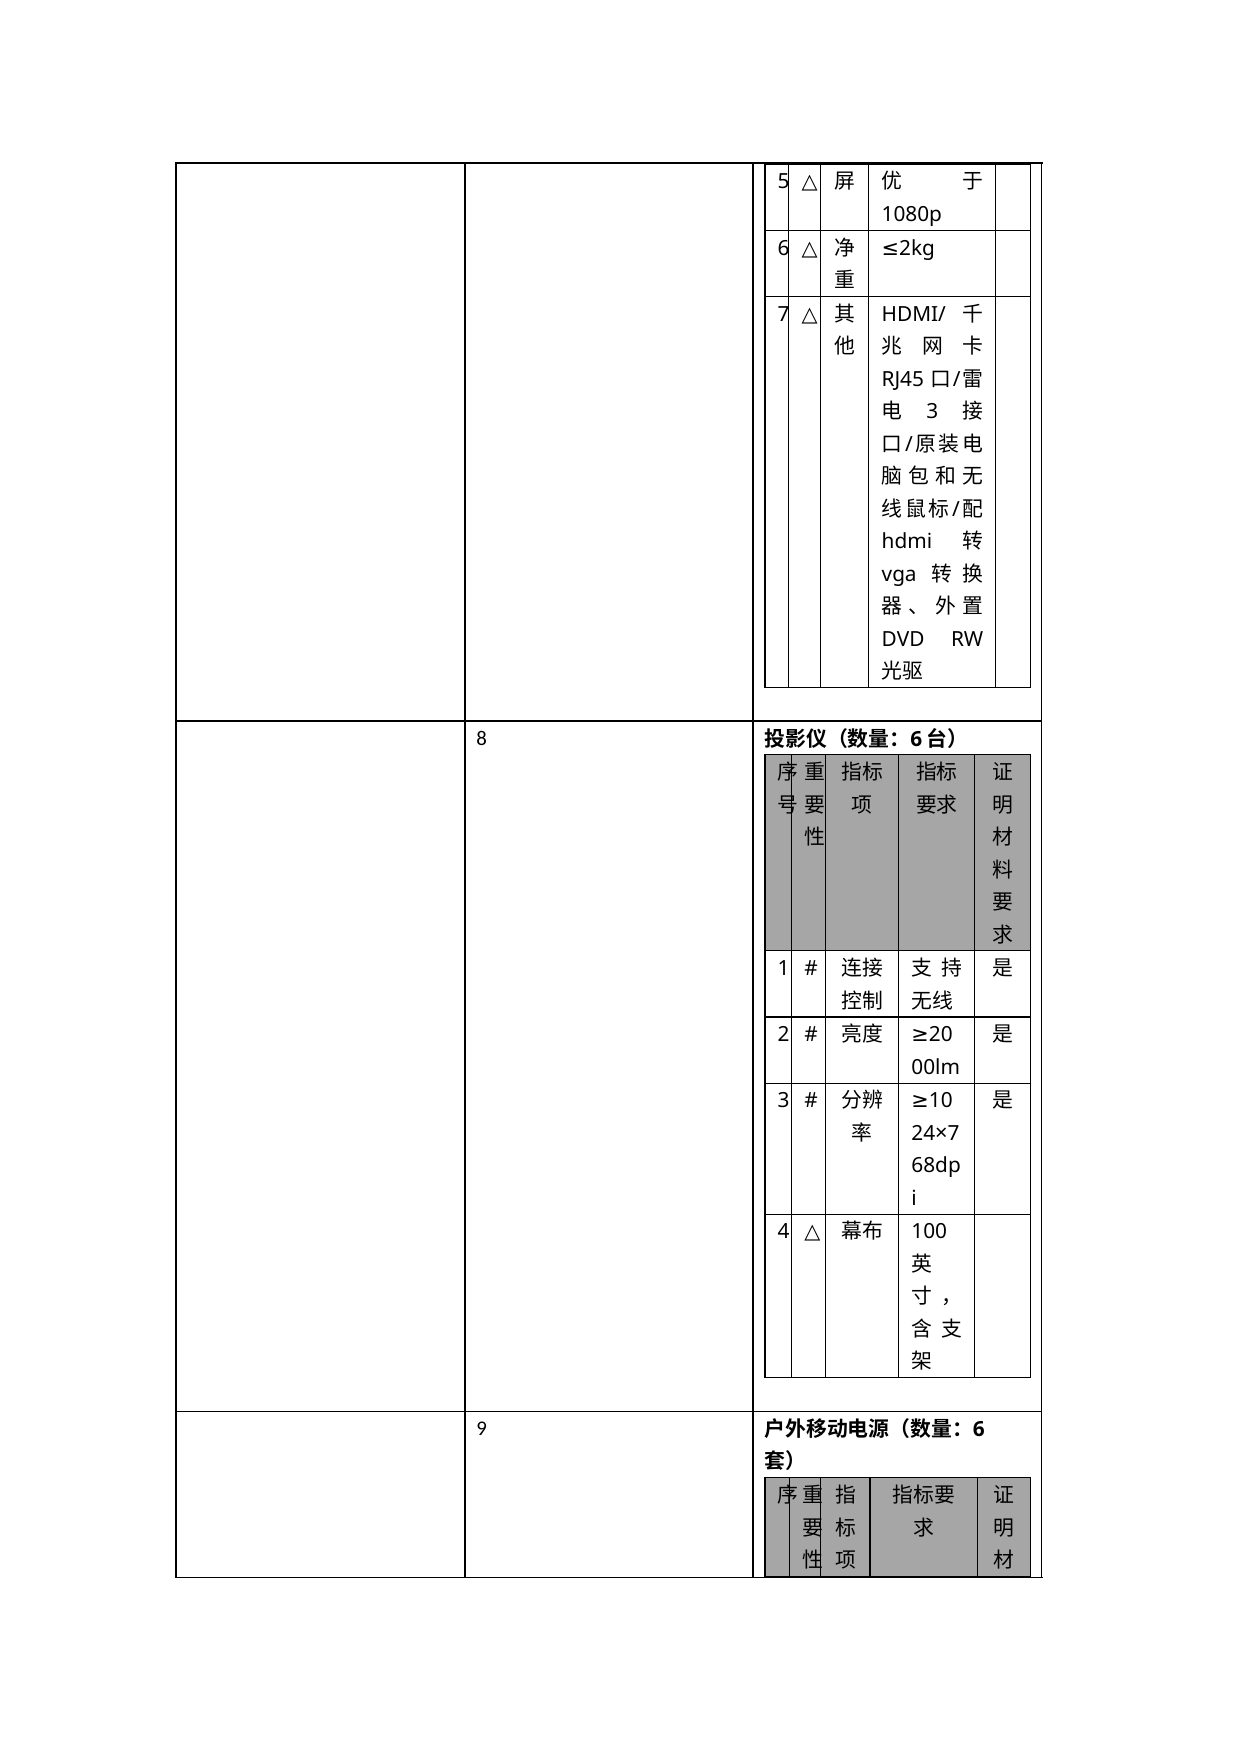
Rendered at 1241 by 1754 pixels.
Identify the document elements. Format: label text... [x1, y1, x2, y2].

table_cell 7 [466, 164, 752, 720]
table_cell [177, 164, 464, 720]
table_cell 8 [466, 722, 752, 1411]
table_cell 投影仪（数量：6台） [754, 722, 1041, 1411]
table_cell 移动工作站（数量：6台） [754, 164, 1041, 720]
table_cell [177, 1412, 464, 1577]
table_cell 9 [466, 1412, 752, 1577]
table_cell 户外移动电源（数量：6套） [754, 1412, 1041, 1577]
table_cell [177, 722, 464, 1411]
